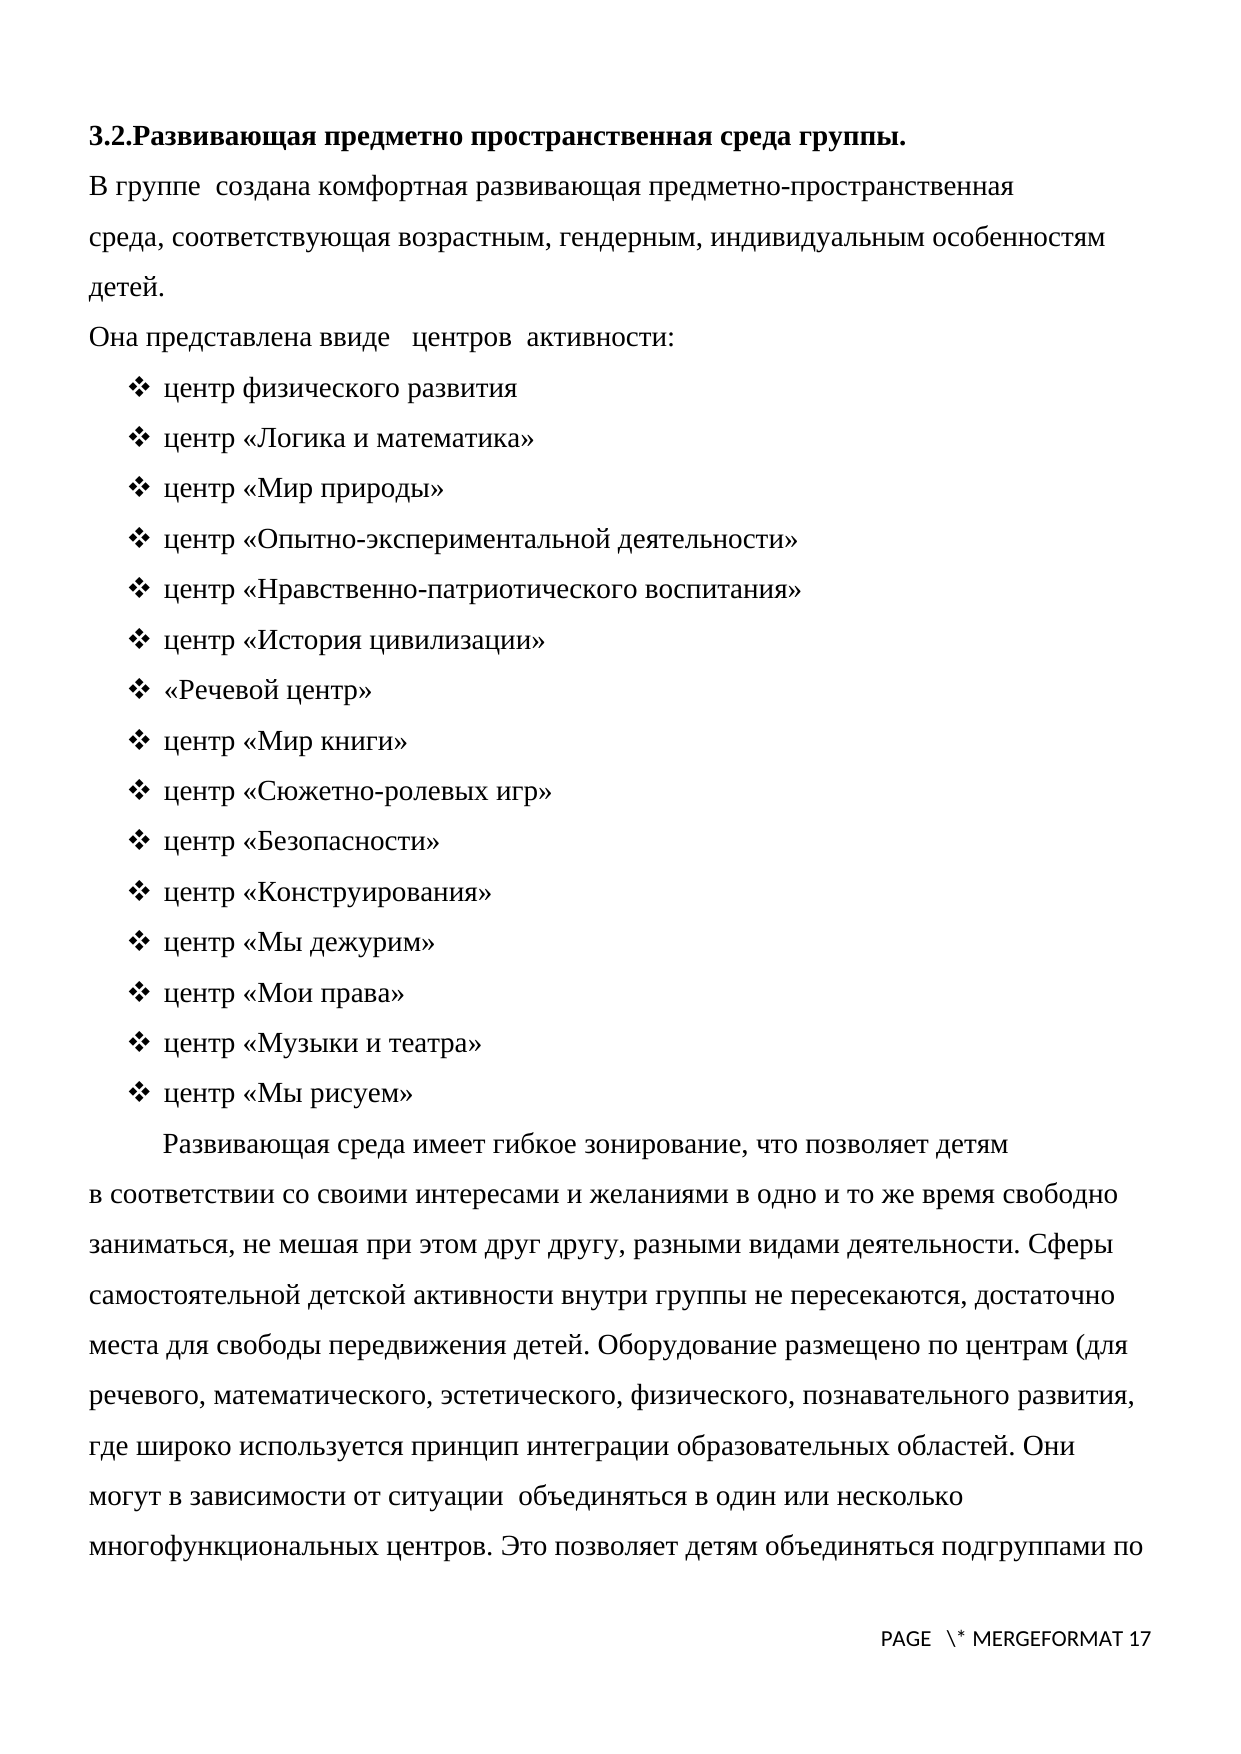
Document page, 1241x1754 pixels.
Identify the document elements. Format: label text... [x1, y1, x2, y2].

text Она представлена ввиде центров активности: [89, 319, 1152, 353]
text В группе создана комфортная развивающая предметно-пространственная среда, соответствующая возрастным, гендерным, индивидуальным особенностям детей. [89, 168, 1152, 303]
list центр «Нравственно-патриотического воспитания» [126, 571, 1152, 605]
list центр «Конструирования» [126, 874, 1152, 907]
list центр «Опытно-экспериментальной деятельности» [126, 521, 1152, 554]
list центр «Сюжетно-ролевых игр» [126, 773, 1152, 807]
list центр «Мир книги» [126, 723, 1152, 756]
list центр «Мы рисуем» [126, 1076, 1152, 1109]
list центр «Мир природы» [126, 471, 1152, 504]
list центр «Музыки и театра» [126, 1025, 1152, 1059]
list «Речевой центр» [126, 672, 1152, 706]
list центр «Мои права» [126, 975, 1152, 1008]
text 3.2.Развивающая предметно пространственная среда группы. [89, 118, 1152, 152]
list центр «Безопасности» [126, 823, 1152, 857]
list центр «История цивилизации» [126, 622, 1152, 655]
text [89, 1126, 1152, 1562]
list центр «Мы дежурим» [126, 924, 1152, 958]
list центр физического развития [126, 370, 1152, 403]
list центр «Логика и математика» [126, 420, 1152, 454]
